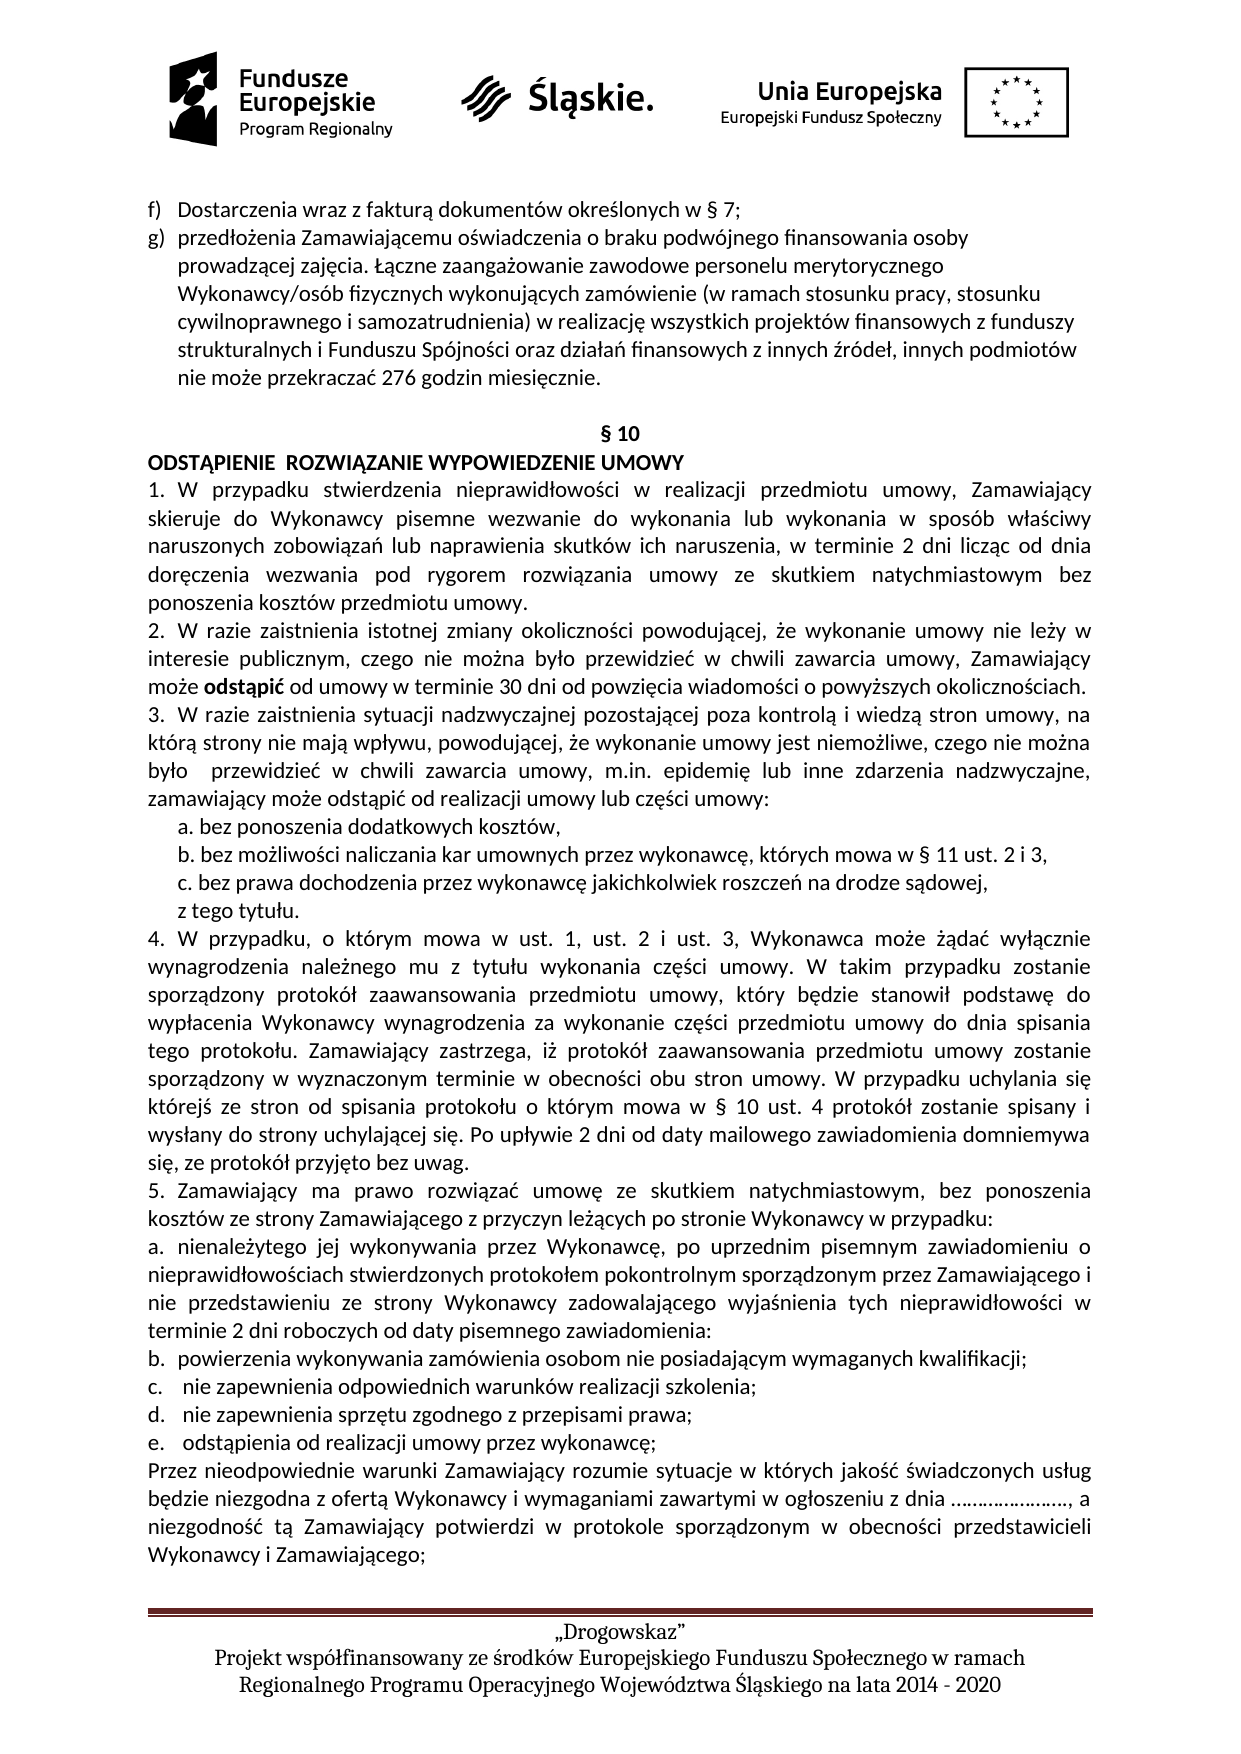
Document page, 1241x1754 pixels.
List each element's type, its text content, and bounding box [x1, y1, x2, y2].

list W przypadku, o którym mowa w ust. 1, ust. 2 i ust. 3, Wykonawca może żądać wyłącznie wynagrodzenia należnego mu z tytułu wykonania części umowy. W takim przypadku zostanie sporządzony protokół zaawansowania przedmiotu umowy, który będzie stanowił podstawę do wypłacenia Wykonawcy wynagrodzenia za wykonanie części przedmiotu umowy do dnia spisania tego protokołu. Zamawiający zastrzega, iż protokół zaawansowania przedmiotu umowy zostanie sporządzony w wyznaczonym terminie w obecności obu stron umowy. W przypadku uchylania się którejś ze stron od spisania protokołu o którym mowa w § 10 ust. 4 protokół zostanie spisany i wysłany do strony uchylającej się. Po upływie 2 dni od daty mailowego zawiadomienia domniemywa się, ze protokół przyjęto bez uwag. [148, 924, 1093, 1176]
list nienależytego jej wykonywania przez Wykonawcę, po uprzednim pisemnym zawiadomieniu o nieprawidłowościach stwierdzonych protokołem pokontrolnym sporządzonym przez Zamawiającego i nie przedstawieniu ze strony Wykonawcy zadowalającego wyjaśnienia tych nieprawidłowości w terminie 2 dni roboczych od daty pisemnego zawiadomienia: [148, 1232, 1093, 1344]
list odstąpienia od realizacji umowy przez wykonawcę; [148, 1428, 1093, 1456]
text Przez nieodpowiednie warunki Zamawiający rozumie sytuacje w których jakość świadczonych usług będzie niezgodna z ofertą Wykonawcy i wymaganiami zawartymi w ogłoszeniu z dnia …………………., a niezgodność tą Zamawiający potwierdzi w protokole sporządzonym w obecności przedstawicieli Wykonawcy i Zamawiającego; [148, 1456, 1093, 1568]
text a. bez ponoszenia dodatkowych kosztów, [177, 812, 1093, 840]
list przedłożenia Zamawiającemu oświadczenia o braku podwójnego finansowania osoby prowadzącej zajęcia. Łączne zaangażowanie zawodowe personelu merytorycznego Wykonawcy/osób fizycznych wykonujących zamówienie (w ramach stosunku pracy, stosunku cywilnoprawnego i samozatrudnienia) w realizację wszystkich projektów finansowych z funduszy strukturalnych i Funduszu Spójności oraz działań finansowych z innych źródeł, innych podmiotów nie może przekraczać 276 godzin miesięcznie. [148, 223, 1093, 392]
list Zamawiający ma prawo rozwiązać umowę ze skutkiem natychmiastowym, bez ponoszenia kosztów ze strony Zamawiającego z przyczyn leżących po stronie Wykonawcy w przypadku: [148, 1176, 1093, 1232]
list powierzenia wykonywania zamówienia osobom nie posiadającym wymaganych kwalifikacji; [148, 1344, 1093, 1372]
list W razie zaistnienia sytuacji nadzwyczajnej pozostającej poza kontrolą i wiedzą stron umowy, na którą strony nie mają wpływu, powodującej, że wykonanie umowy jest niemożliwe, czego nie można było przewidzieć w chwili zawarcia umowy, m.in. epidemię lub inne zdarzenia nadzwyczajne, zamawiający może odstąpić od realizacji umowy lub części umowy: [148, 700, 1093, 812]
list nie zapewnienia odpowiednich warunków realizacji szkolenia; [148, 1372, 1093, 1400]
text c. bez prawa dochodzenia przez wykonawcę jakichkolwiek roszczeń na drodze sądowej, [177, 868, 1093, 896]
text b. bez możliwości naliczania kar umownych przez wykonawcę, których mowa w § 11 ust. 2 i 3, [177, 840, 1093, 868]
list W razie zaistnienia istotnej zmiany okoliczności powodującej, że wykonanie umowy nie leży w interesie publicznym, czego nie można było przewidzieć w chwili zawarcia umowy, Zamawiający może odstąpić od umowy w terminie 30 dni od powzięcia wiadomości o powyższych okolicznościach. [148, 616, 1093, 700]
picture [147, 29, 1091, 168]
text ODSTĄPIENIE ROZWIĄZANIE WYPOWIEDZENIE UMOWY [148, 448, 1093, 476]
list Dostarczenia wraz z fakturą dokumentów określonych w § 7; [148, 195, 1093, 223]
text z tego tytułu. [177, 896, 1093, 924]
text § 10 [148, 419, 1093, 448]
list nie zapewnienia sprzętu zgodnego z przepisami prawa; [148, 1400, 1093, 1428]
list W przypadku stwierdzenia nieprawidłowości w realizacji przedmiotu umowy, Zamawiający skieruje do Wykonawcy pisemne wezwanie do wykonania lub wykonania w sposób właściwy naruszonych zobowiązań lub naprawienia skutków ich naruszenia, w terminie 2 dni licząc od dnia doręczenia wezwania pod rygorem rozwiązania umowy ze skutkiem natychmiastowym bez ponoszenia kosztów przedmiotu umowy. [148, 476, 1093, 616]
